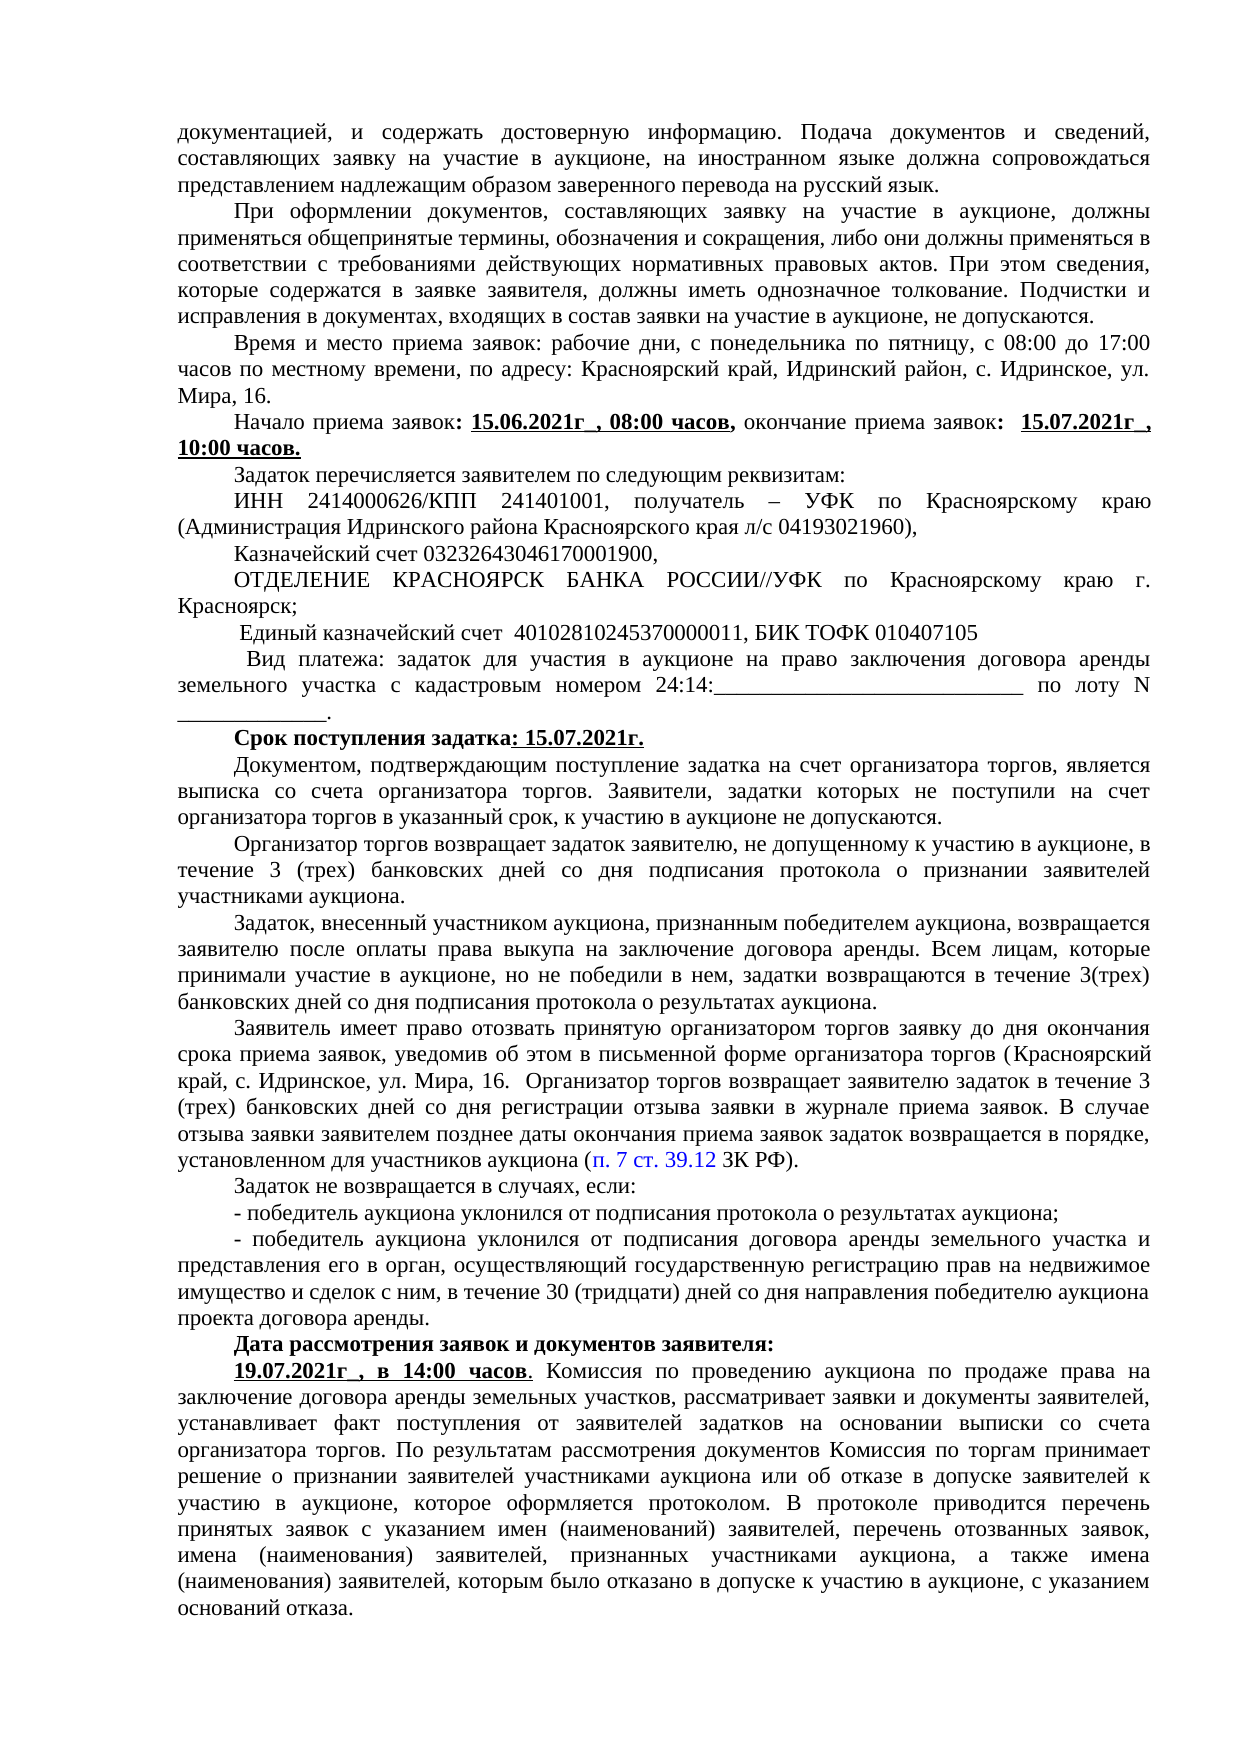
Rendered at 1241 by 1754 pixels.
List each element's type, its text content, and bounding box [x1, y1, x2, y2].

text Срок поступления задатка: 15.07.2021г. [177, 724, 1152, 751]
text Документом, подтверждающим поступление задатка на счет организатора торгов, является выписка со счета организатора торгов. Заявители, задатки которых не поступили на счет организатора торгов в указанный срок, к участию в аукционе не допускаются. [177, 751, 1152, 830]
text Заявитель имеет право отозвать принятую организатором торгов заявку до дня окончания срока приема заявок, уведомив об этом в письменной форме организатора торгов (Красноярский край, с. Идринское, ул. Мира, 16. Организатор торгов возвращает заявителю задаток в течение 3 (трех) банковских дней со дня регистрации отзыва заявки в журнале приема заявок. В случае отзыва заявки заявителем позднее даты окончания приема заявок задаток возвращается в порядке, установленном для участников аукциона (п. 7 ст. 39.12 ЗК РФ). [177, 1014, 1152, 1172]
text Казначейский счет 03232643046170001900, [177, 540, 1181, 566]
text Задаток не возвращается в случаях, если: [177, 1172, 1152, 1199]
text ОТДЕЛЕНИЕ КРАСНОЯРСК БАНКА РОССИИ//УФК по Красноярскому краю г. Красноярск; [177, 566, 1152, 619]
text Начало приема заявок: 15.06.2021г_, 08:00 часов, окончание приема заявок: 15.07.2021г_, 10:00 часов. [177, 408, 1152, 461]
text Задаток, внесенный участником аукциона, признанным победителем аукциона, возвращается заявителю после оплаты права выкупа на заключение договора аренды. Всем лицам, которые принимали участие в аукционе, но не победили в нем, задатки возвращаются в течение 3(трех) банковских дней со дня подписания протокола о результатах аукциона. [177, 909, 1152, 1014]
text Организатор торгов возвращает задаток заявителю, не допущенному к участию в аукционе, в течение 3 (трех) банковских дней со дня подписания протокола о признании заявителей участниками аукциона. [177, 830, 1152, 909]
text - победитель аукциона уклонился от подписания протокола о результатах аукциона; [177, 1199, 1152, 1225]
text Вид платежа: задаток для участия в аукционе на право заключения договора аренды земельного участка с кадастровым номером 24:14:___________________________ по лоту N _____________. [177, 645, 1152, 724]
text При оформлении документов, составляющих заявку на участие в аукционе, должны применяться общепринятые термины, обозначения и сокращения, либо они должны применяться в соответствии с требованиями действующих нормативных правовых актов. При этом сведения, которые содержатся в заявке заявителя, должны иметь однозначное толкование. Подчистки и исправления в документах, входящих в состав заявки на участие в аукционе, не допускаются. [177, 197, 1152, 329]
text Задаток перечисляется заявителем по следующим реквизитам: [177, 461, 1152, 487]
text Время и место приема заявок: рабочие дни, с понедельника по пятницу, с 08:00 до 17:00 часов по местному времени, по адресу: Красноярский край, Идринский район, с. Идринское, ул. Мира, 16. [177, 329, 1152, 408]
text Единый казначейский счет 40102810245370000011, БИК ТОФК 010407105 [177, 619, 1181, 645]
text ИНН 2414000626/КПП 241401001, получатель – УФК по Красноярскому краю (Администрация Идринского района Красноярского края л/с 04193021960), [177, 487, 1152, 540]
text Дата рассмотрения заявок и документов заявителя: [177, 1330, 1152, 1357]
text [177, 118, 1152, 197]
text - победитель аукциона уклонился от подписания договора аренды земельного участка и представления его в орган, осуществляющий государственную регистрацию прав на недвижимое имущество и сделок с ним, в течение 30 (тридцати) дней со дня направления победителю аукциона проекта договора аренды. [177, 1225, 1152, 1330]
text 19.07.2021г_, в 14:00 часов. Комиссия по проведению аукциона по продаже права на заключение договора аренды земельных участков, рассматривает заявки и документы заявителей, устанавливает факт поступления от заявителей задатков на основании выписки со счета организатора торгов. По результатам рассмотрения документов Комиссия по торгам принимает решение о признании заявителей участниками аукциона или об отказе в допуске заявителей к участию в аукционе, которое оформляется протоколом. В протоколе приводится перечень принятых заявок с указанием имен (наименований) заявителей, перечень отозванных заявок, имена (наименования) заявителей, признанных участниками аукциона, а также имена (наименования) заявителей, которым было отказано в допуске к участию в аукционе, с указанием оснований отказа. [177, 1357, 1152, 1620]
